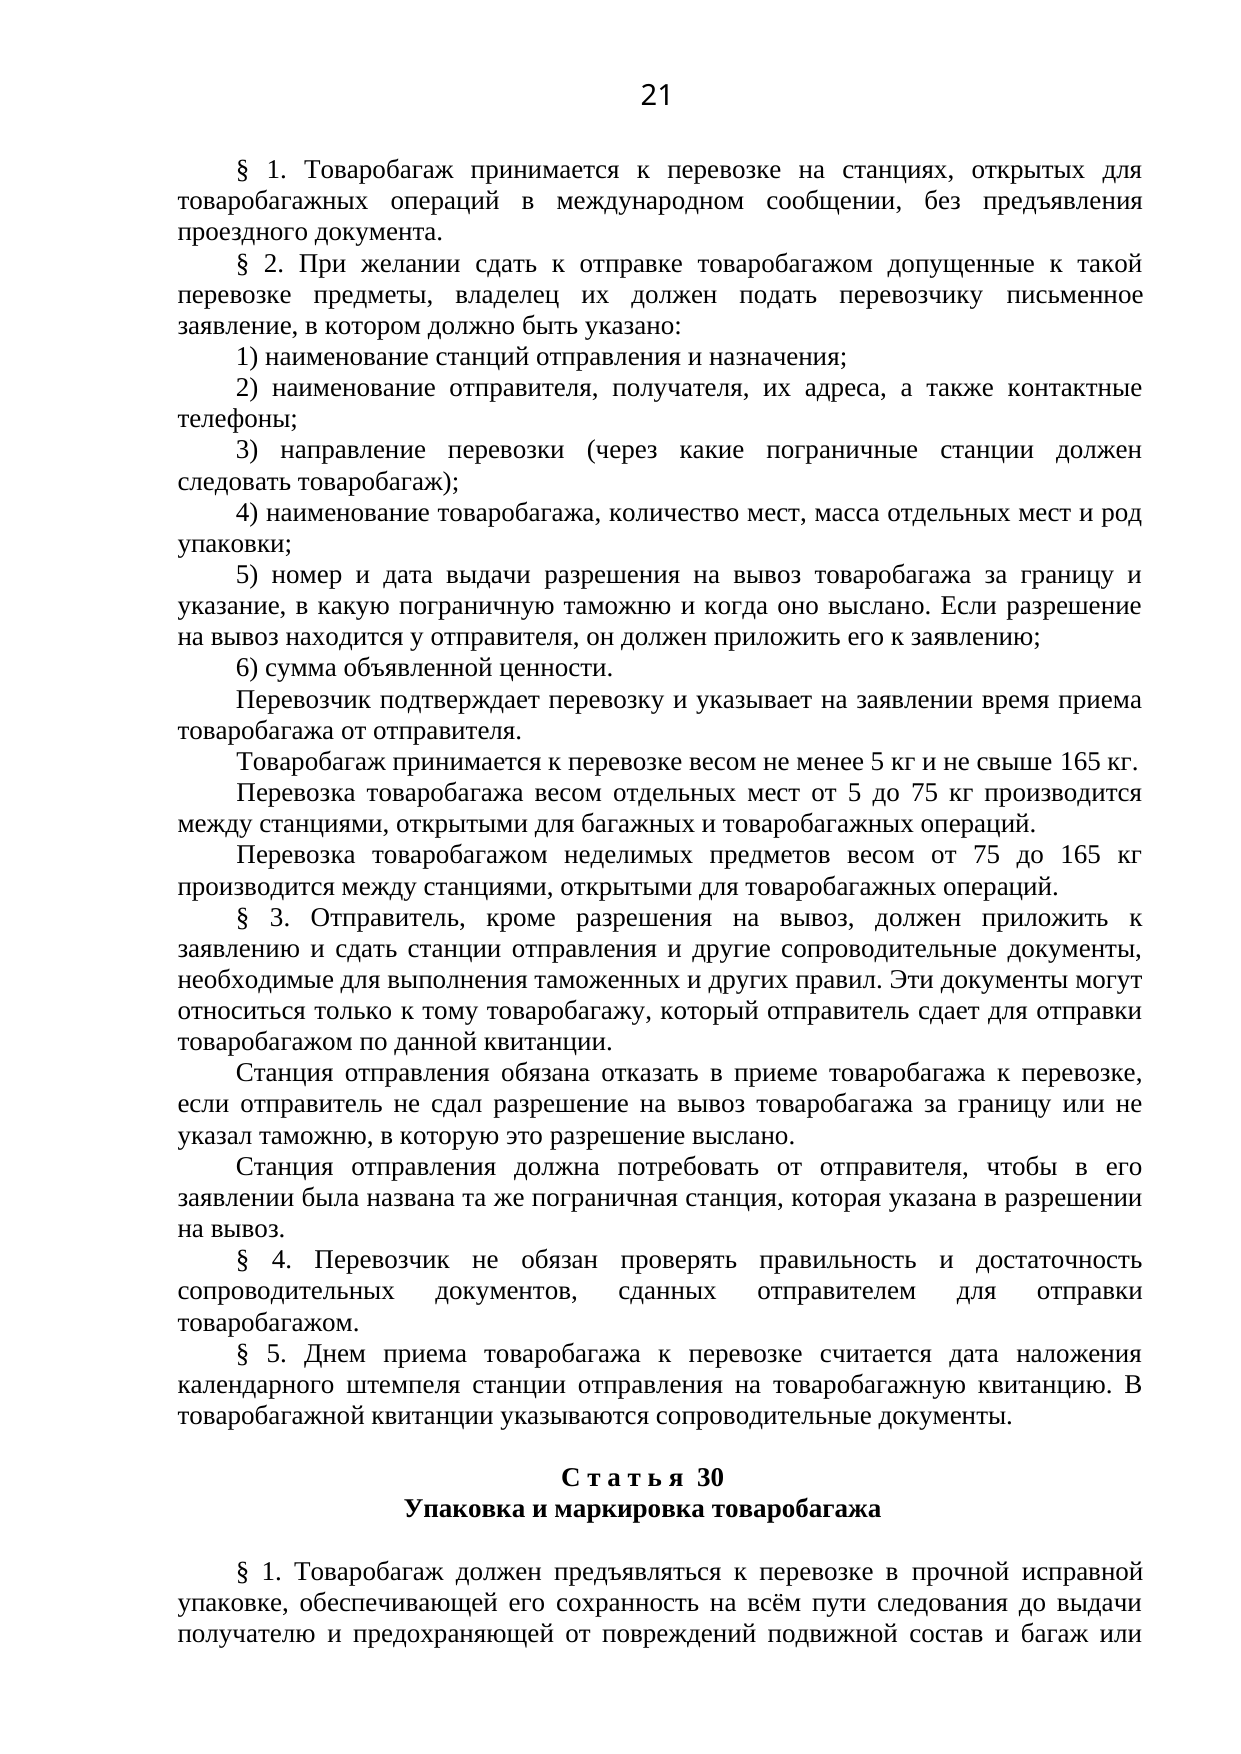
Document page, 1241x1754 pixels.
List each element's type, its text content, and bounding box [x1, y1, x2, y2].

text 6) сумма объявленной ценности. [177, 652, 1143, 683]
text Упаковка и маркировка товаробагажа [177, 1492, 1107, 1524]
text Станция отправления обязана отказать в приеме товаробагажа к перевозке, если отправитель не сдал разрешение на вывоз товаробагажа за границу или не указал таможню, в которую это разрешение выслано. [177, 1056, 1143, 1150]
text Товаробагаж принимается к перевозке весом не менее 5 кг и не свыше 165 кг. [177, 745, 1143, 776]
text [177, 1555, 1143, 1648]
text 3) направление перевозки (через какие пограничные станции должен следовать товаробагаж); [177, 433, 1143, 496]
text Станция отправления должна потребовать от отправителя, чтобы в его заявлении была названа та же пограничная станция, которая указана в разрешении на вывоз. [177, 1150, 1143, 1243]
subtitle С т а т ь я 30 [177, 1461, 1107, 1492]
text § 1. Товаробагаж принимается к перевозке на станциях, открытых для товаробагажных операций в международном сообщении, без предъявления проездного документа. [177, 153, 1143, 247]
text 4) наименование товаробагажа, количество мест, масса отдельных мест и род упаковки; [177, 496, 1143, 558]
text § 3. Отправитель, кроме разрешения на вывоз, должен приложить к заявлению и сдать станции отправления и другие сопроводительные документы, необходимые для выполнения таможенных и других правил. Эти документы могут относиться только к тому товаробагажу, который отправитель сдает для отправки товаробагажом по данной квитанции. [177, 901, 1143, 1056]
text Перевозчик подтверждает перевозку и указывает на заявлении время приема товаробагажа от отправителя. [177, 683, 1143, 745]
text § 2. При желании сдать к отправке товаробагажом допущенные к такой перевозке предметы, владелец их должен подать перевозчику письменное заявление, в котором должно быть указано: [177, 247, 1143, 340]
text 5) номер и дата выдачи разрешения на вывоз товаробагажа за границу и указание, в какую пограничную таможню и когда оно выслано. Если разрешение на вывоз находится у отправителя, он должен приложить его к заявлению; [177, 558, 1143, 652]
text 2) наименование отправителя, получателя, их адреса, а также контактные телефоны; [177, 371, 1143, 433]
text Перевозка товаробагажа весом отдельных мест от 5 до 75 кг производится между станциями, открытыми для багажных и товаробагажных операций. [177, 776, 1143, 838]
text 1) наименование станций отправления и назначения; [177, 340, 1143, 371]
text § 4. Перевозчик не обязан проверять правильность и достаточность сопроводительных документов, сданных отправителем для отправки товаробагажом. [177, 1243, 1143, 1337]
text Перевозка товаробагажом неделимых предметов весом от 75 до 165 кг производится между станциями, открытыми для товаробагажных операций. [177, 838, 1143, 901]
text § 5. Днем приема товаробагажа к перевозке считается дата наложения календарного штемпеля станции отправления на товаробагажную квитанцию. В товаробагажной квитанции указываются сопроводительные документы. [177, 1337, 1143, 1430]
